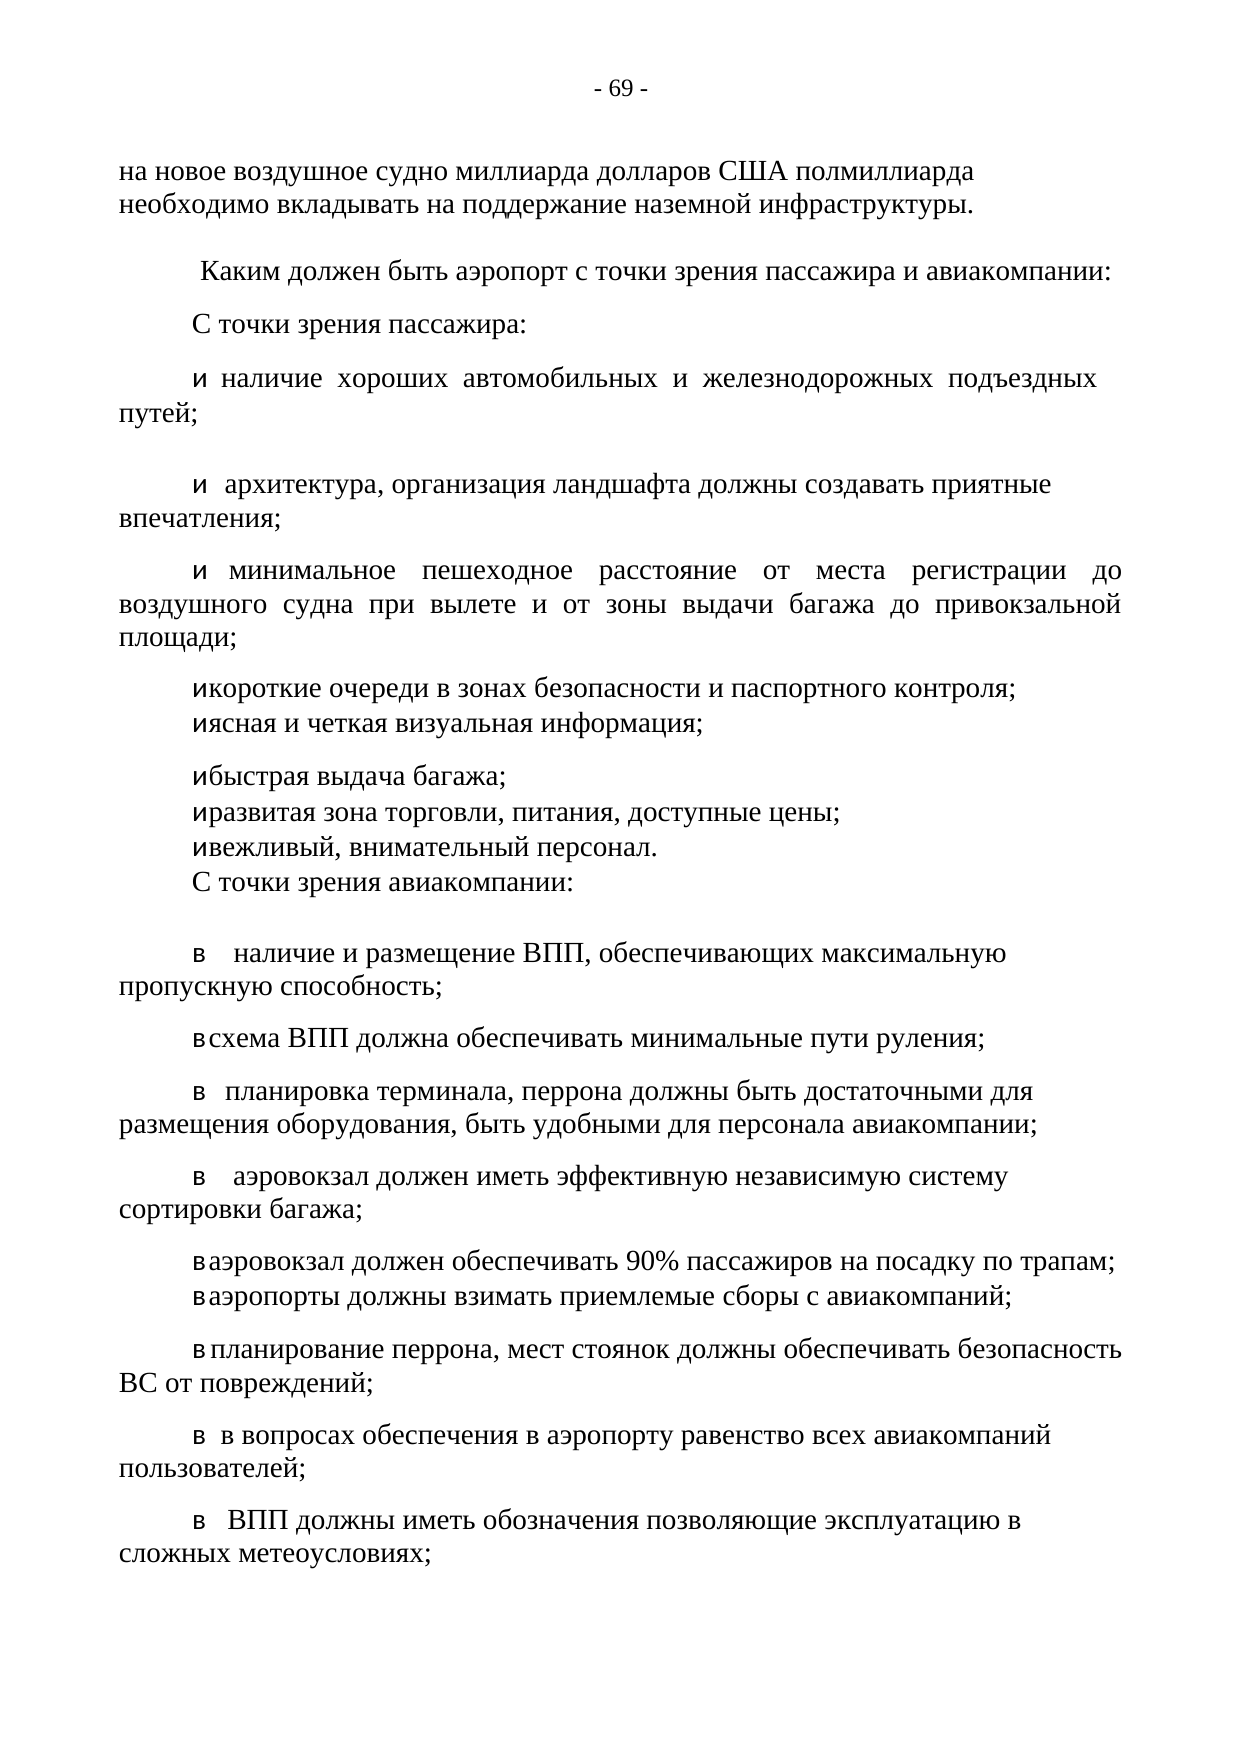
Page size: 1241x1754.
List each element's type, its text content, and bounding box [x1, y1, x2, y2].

list аэропорты должны взимать приемлемые сборы с авиакомпаний; [192, 1277, 1123, 1313]
list планировка терминала, перрона должны быть достаточными для размещения оборудования, быть удобными для персонала авиакомпании; [119, 1072, 1121, 1139]
text С точки зрения авиакомпании: [192, 864, 1123, 897]
list в вопросах обеспечения в аэропорту равенство всех авиакомпаний пользователей; [119, 1417, 1123, 1484]
list развитая зона торговли, питания, доступные цены; [192, 793, 1123, 828]
list схема ВПП должна обеспечивать минимальные пути руления; [192, 1019, 1123, 1054]
list быстрая выдача багажа; [192, 757, 1123, 793]
list ВПП должны иметь обозначения позволяющие эксплуатацию в сложных метеоусловиях; [119, 1502, 1123, 1569]
list короткие очереди в зонах безопасности и паспортного контроля; [192, 669, 1123, 704]
text на новое воздушное судно миллиарда долларов США полмиллиарда необходимо вкладывать на поддержание наземной инфраструктуры. [119, 154, 1123, 220]
list наличие хороших автомобильных и железнодорожных подъездных [192, 359, 1123, 395]
list ясная и четкая визуальная информация; [192, 704, 1123, 740]
text путей; [119, 395, 1123, 428]
list наличие и размещение ВПП, обеспечивающих максимальную пропускную способность; [119, 935, 1123, 1002]
list архитектура, организация ландшафта должны создавать приятные впечатления; [119, 465, 1123, 533]
list аэровокзал должен обеспечивать 90% пассажиров на посадку по трапам; [192, 1242, 1123, 1277]
text C точки зрения пассажира: [192, 306, 1123, 340]
list аэровокзал должен иметь эффективную независимую систему сортировки багажа; [119, 1158, 1123, 1225]
text - 69 - [119, 73, 1123, 102]
list вежливый, внимательный персонал. [192, 828, 1123, 864]
text Каким должен быть аэропорт с точки зрения пассажира и авиакомпании: [200, 253, 1123, 287]
list минимальное пешеходное расстояние от места регистрации до воздушного судна при вылете и от зоны выдачи багажа до привокзальной площади; [119, 551, 1123, 652]
list планирование перрона, мест стоянок должны обеспечивать безопасность ВС от повреждений; [119, 1331, 1123, 1398]
